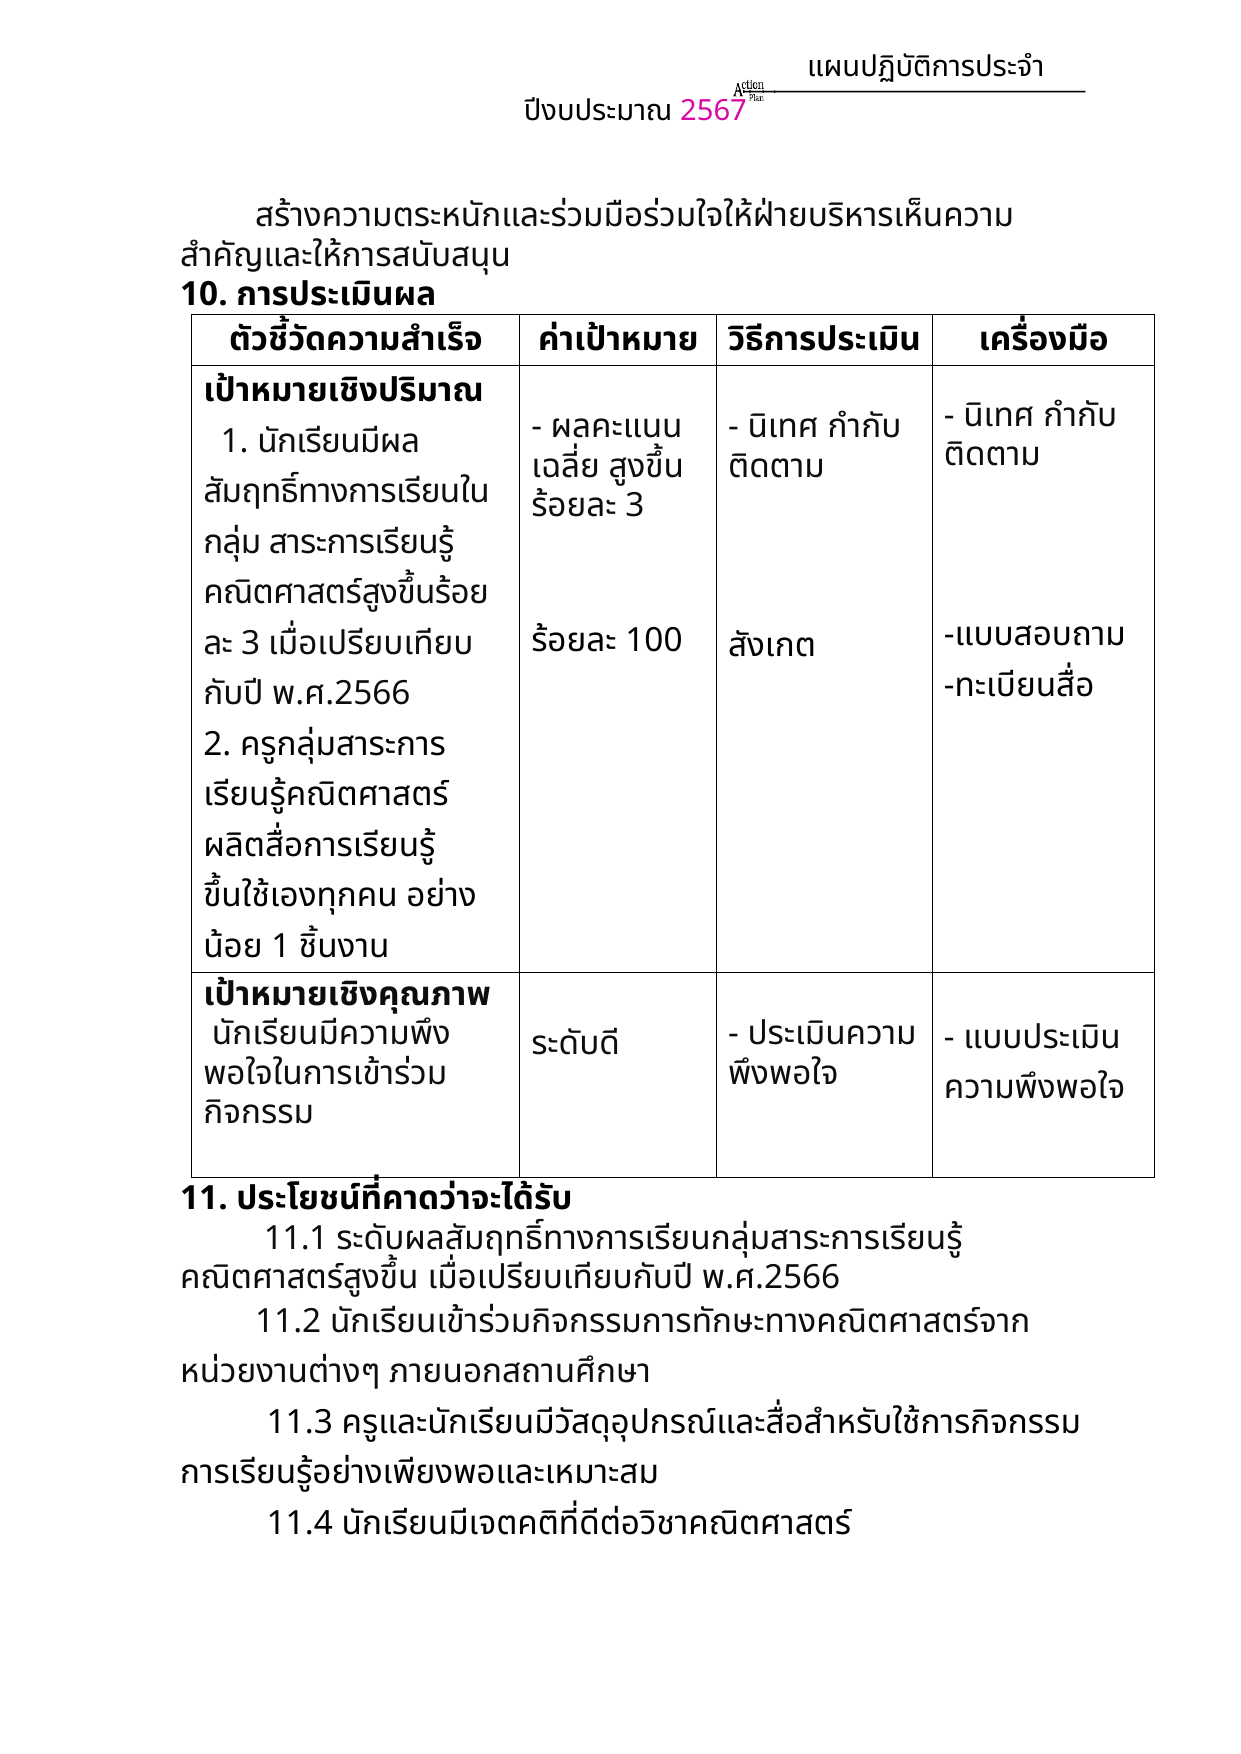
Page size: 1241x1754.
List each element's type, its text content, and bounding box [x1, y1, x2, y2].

table_cell เป้าหมายเชิงปริมาณ 1. นักเรียนมีผลสัมฤทธิ์ทางการเรียนในกลุ่ม สาระการเรียนรู้คณิตศาสตร์สูงขึ้นร้อยละ 3 เมื่อเปรียบเทียบกับปี พ.ศ.2566 2. ครูกลุ่มสาระการเรียนรู้คณิตศาสตร์ผลิตสื่อการเรียนรู้ ขึ้นใช้เองทุกคน อย่างน้อย 1 ชิ้นงาน [192, 366, 519, 972]
table_cell เป้าหมายเชิงคุณภาพ นักเรียนมีความพึงพอใจในการเข้าร่วมกิจกรรม [192, 973, 519, 1177]
table_cell ระดับดี [520, 973, 716, 1177]
picture [721, 76, 1088, 107]
table_header เครื่องมือ [933, 315, 1154, 365]
table_cell - นิเทศ กำกับ ติดตาม -แบบสอบถาม -ทะเบียนสื่อ [933, 366, 1154, 972]
text สร้างความตระหนักและร่วมมือร่วมใจให้ฝ่ายบริหารเห็นความสำคัญและให้การสนับสนุน [180, 195, 1090, 274]
table_header ตัวชี้วัดความสำเร็จ [192, 315, 519, 365]
list 11.3 ครูและนักเรียนมีวัสดุอุปกรณ์และสื่อสำหรับใช้การกิจกรรมการเรียนรู้อย่างเพียงพอและเหมาะสม [180, 1398, 1090, 1499]
text 10. การประเมินผล [180, 274, 1090, 314]
table_header ค่าเป้าหมาย [520, 315, 716, 365]
text 11. ประโยชน์ที่คาดว่าจะได้รับ [180, 1178, 1090, 1218]
text 11.1 ระดับผลสัมฤทธิ์ทางการเรียนกลุ่มสาระการเรียนรู้คณิตศาสตร์สูงขึ้น เมื่อเปรียบเทียบกับปี พ.ศ.2566 [180, 1218, 1090, 1297]
table_header วิธีการประเมิน [717, 315, 932, 365]
list 11.4 นักเรียนมีเจตคติที่ดีต่อวิชาคณิตศาสตร์ [180, 1499, 1090, 1549]
table_cell - ผลคะแนนเฉลี่ย สูงขึ้นร้อยละ 3 ร้อยละ 100 [520, 366, 716, 972]
table_cell - ประเมินความพึงพอใจ [717, 973, 932, 1177]
text 11.2 นักเรียนเข้าร่วมกิจกรรมการทักษะทางคณิตศาสตร์จากหน่วยงานต่างๆ ภายนอกสถานศึกษา [180, 1297, 1090, 1398]
table_cell - แบบประเมินความพึงพอใจ [933, 973, 1154, 1177]
table_cell - นิเทศ กำกับ ติดตาม สังเกต [717, 366, 932, 972]
